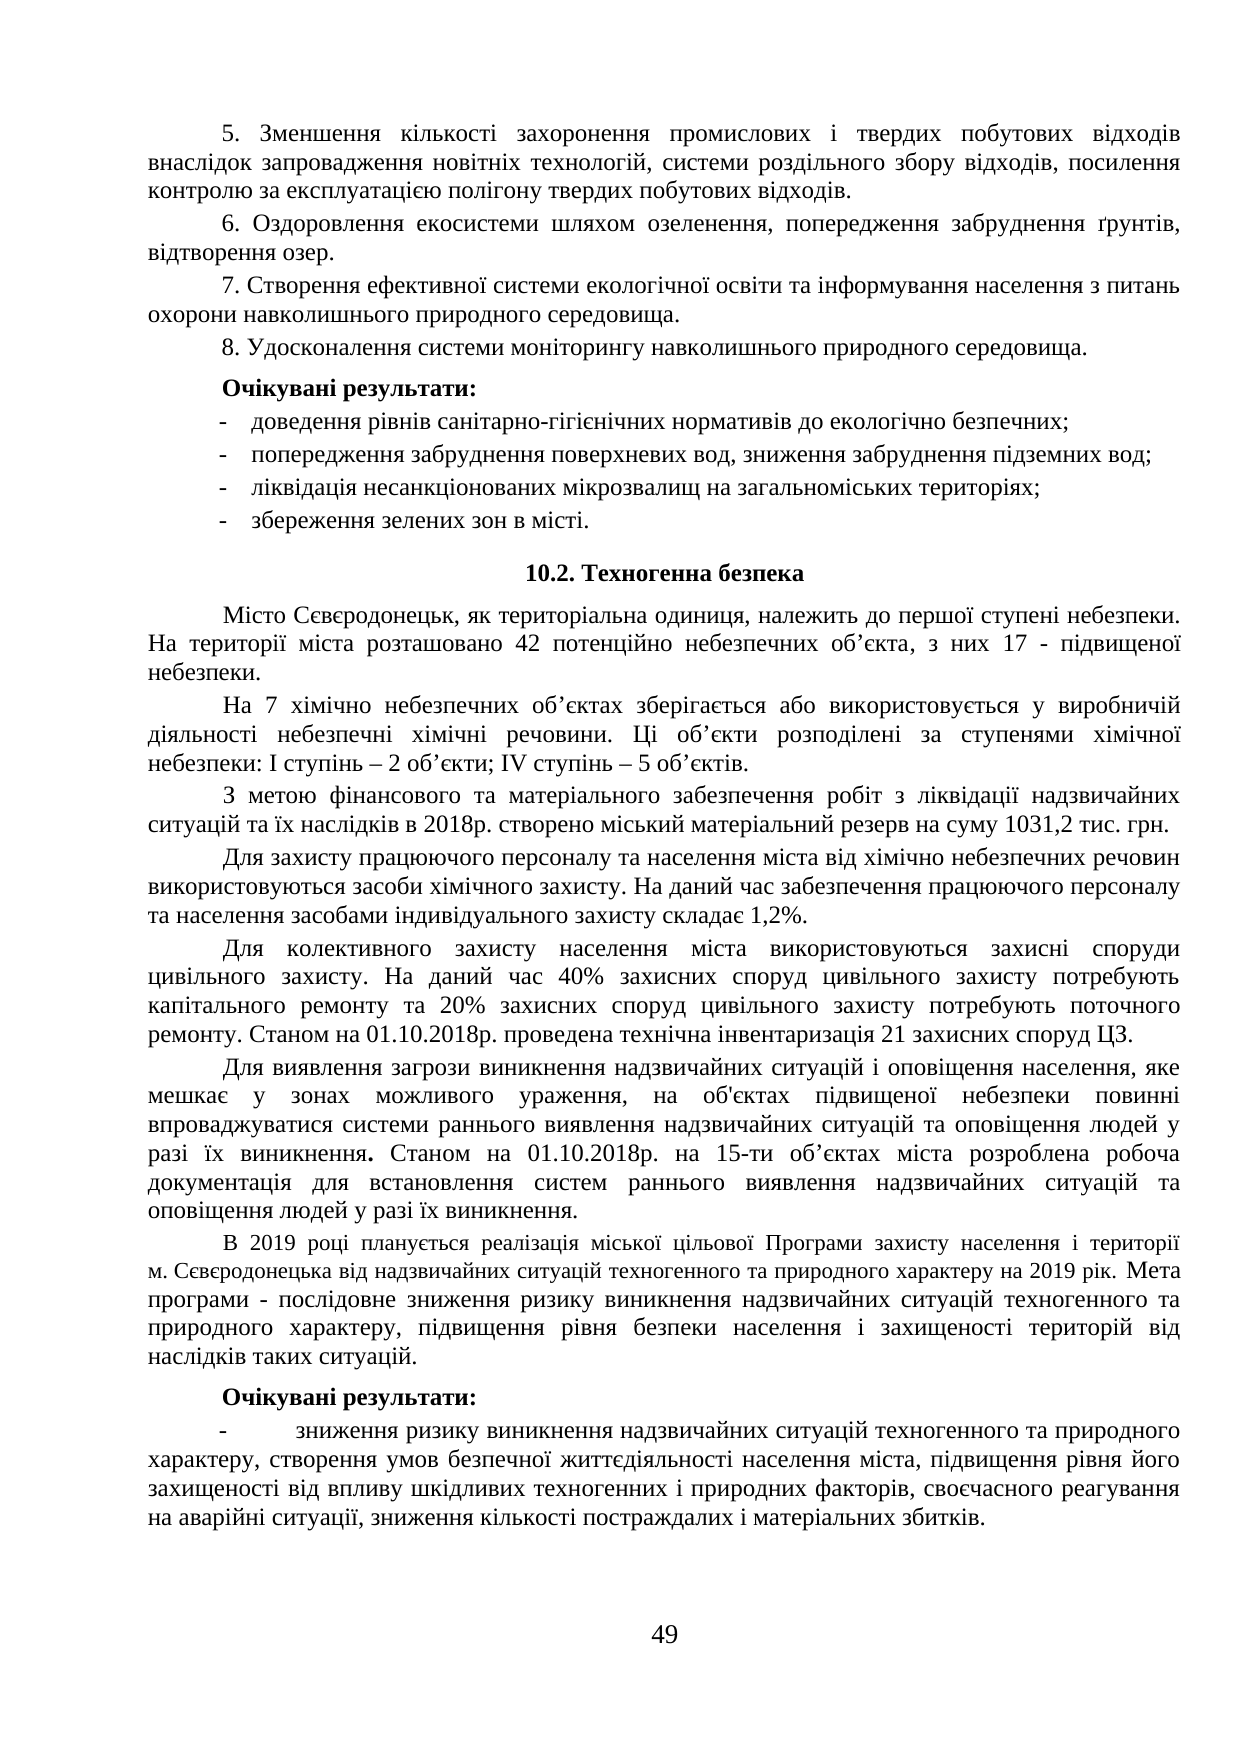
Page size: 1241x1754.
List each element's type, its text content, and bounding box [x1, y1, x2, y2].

text На 7 хімічно небезпечних об’єктах зберігається або використовується у виробничій діяльності небезпечні хімічні речовини. Ці об’єкти розподілені за ступенями хімічної небезпеки: I ступінь – 2 об’єкти; IV ступінь – 5 об’єктів. [148, 690, 1181, 776]
text 5. Зменшення кількості захоронення промислових і твердих побутових відходів внаслідок запровадження новітніх технологій, системи роздільного збору відходів, посилення контролю за експлуатацією полігону твердих побутових відходів. [148, 118, 1181, 204]
text Очікувані результати: [148, 373, 1181, 402]
text З метою фінансового та матеріального забезпечення робіт з ліквідації надзвичайних ситуацій та їх наслідків в 2018р. створено міський матеріальний резерв на суму 1031,2 тис. грн. [148, 781, 1181, 838]
list ліквідація несанкціонованих мікрозвалищ на загальноміських територіях; [218, 472, 1181, 501]
list попередження забруднення поверхневих вод, зниження забруднення підземних вод; [148, 439, 1181, 468]
text Для виявлення загрози виникнення надзвичайних ситуацій і оповіщення населення, яке мешкає у зонах можливого ураження, на об'єктах підвищеної небезпеки повинні впроваджуватися системи раннього виявлення надзвичайних ситуацій та оповіщення людей у разі їх виникнення. Станом на 01.10.2018р. на 15-ти об’єктах міста розроблена робоча документація для встановлення систем раннього виявлення надзвичайних ситуацій та оповіщення людей у разі їх виникнення. [148, 1052, 1181, 1224]
subtitle 10.2. Техногенна безпека [148, 558, 1181, 587]
text Очікувані результати: [148, 1382, 1181, 1411]
text 7. Створення ефективної системи екологічної освіти та інформування населення з питань охорони навколишнього природного середовища. [148, 270, 1181, 328]
text Для захисту працюючого персоналу та населення міста від хімічно небезпечних речовин використовуються засоби хімічного захисту. На даний час забезпечення працюючого персоналу та населення засобами індивідуального захисту складає 1,2%. [148, 842, 1181, 928]
text 8. Удосконалення системи моніторингу навколишнього природного середовища. [148, 332, 1181, 361]
text Місто Сєвєродонецьк, як територіальна одиниця, належить до першої ступені небезпеки. На території міста розташовано 42 потенційно небезпечних об’єкта, з них 17 - підвищеної небезпеки. [148, 600, 1181, 686]
list збереження зелених зон в місті. [218, 505, 1181, 533]
list зниження ризику виникнення надзвичайних ситуацій техногенного та природного характеру, створення умов безпечної життєдіяльності населення міста, підвищення рівня його захищеності від впливу шкідливих техногенних і природних факторів, своєчасного реагування на аварійні ситуації, зниження кількості постраждалих і матеріальних збитків. [148, 1415, 1181, 1530]
text В 2019 році планується реалізація міської цільової Програми захисту населення і території м. Сєвєродонецька від надзвичайних ситуацій техногенного та природного характеру на 2019 рік. Мета програми - послідовне зниження ризику виникнення надзвичайних ситуацій техногенного та природного характеру, підвищення рівня безпеки населення і захищеності територій від наслідків таких ситуацій. [148, 1228, 1181, 1370]
list доведення рівнів санітарно-гігієнічних нормативів до екологічно безпечних; [218, 406, 1181, 435]
text Для колективного захисту населення міста використовуються захисні споруди цивільного захисту. На даний час 40% захисних споруд цивільного захисту потребують капітального ремонту та 20% захисних споруд цивільного захисту потребують поточного ремонту. Станом на 01.10.2018р. проведена технічна інвентаризація 21 захисних споруд ЦЗ. [148, 933, 1181, 1048]
text 6. Оздоровлення екосистеми шляхом озеленення, попередження забруднення ґрунтів, відтворення озер. [148, 208, 1181, 266]
